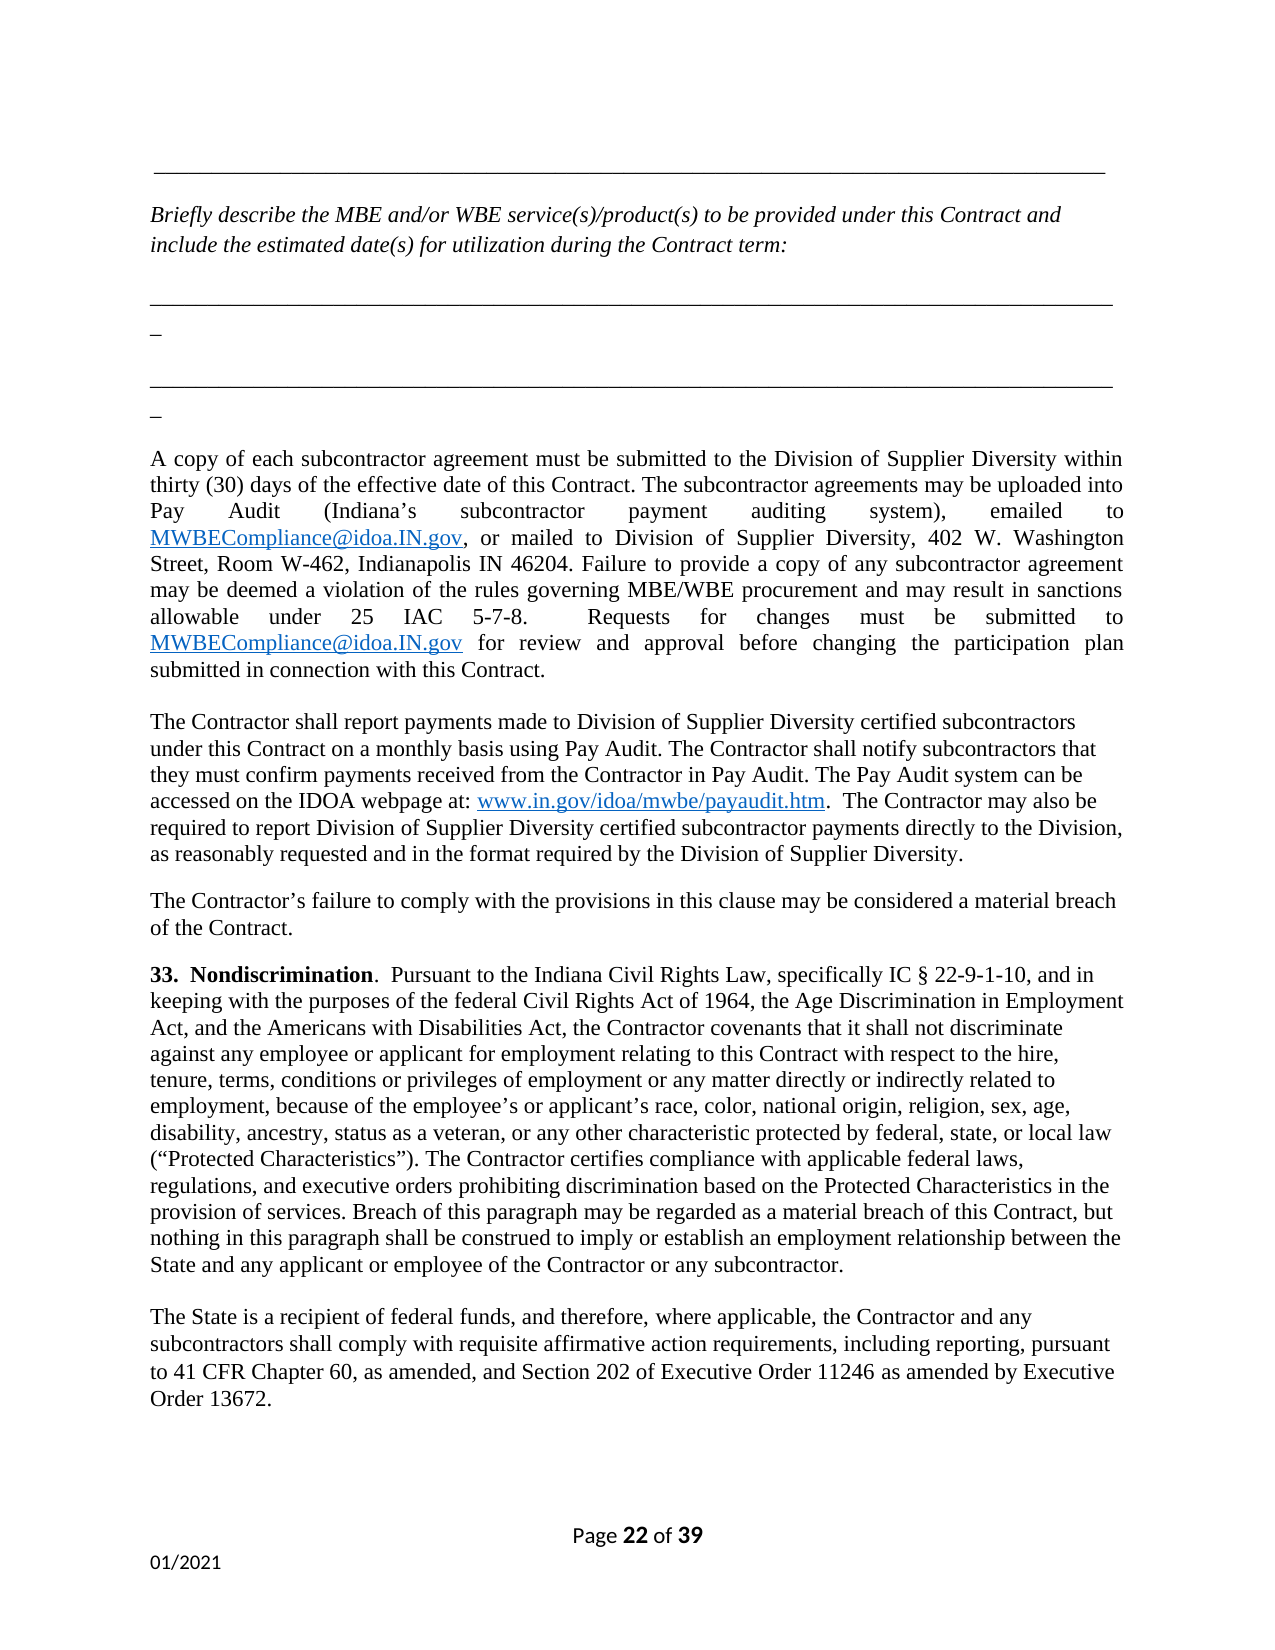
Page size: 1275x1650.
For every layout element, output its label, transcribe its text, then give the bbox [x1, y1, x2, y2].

text A copy of each subcontractor agreement must be submitted to the Division of Supplier Diversity within thirty (30) days of the effective date of this Contract. The subcontractor agreements may be uploaded into Pay Audit (Indiana’s subcontractor payment auditing system), emailed to MWBECompliance@idoa.IN.gov, or mailed to Division of Supplier Diversity, 402 W. Washington Street, Room W-462, Indianapolis IN 46204. Failure to provide a copy of any subcontractor agreement may be deemed a violation of the rules governing MBE/WBE procurement and may result in sanctions allowable under 25 IAC 5-7-8. Requests for changes must be submitted to MWBECompliance@idoa.IN.gov for review and approval before changing the participation plan submitted in connection with this Contract. [150, 445, 1125, 682]
text _____________________________________________________________________________________ [150, 363, 1125, 420]
text 33. Nondiscrimination. Pursuant to the Indiana Civil Rights Law, specifically IC § 22-9-1-10, and in keeping with the purposes of the federal Civil Rights Act of 1964, the Age Discrimination in Employment Act, and the Americans with Disabilities Act, the Contractor covenants that it shall not discriminate against any employee or applicant for employment relating to this Contract with respect to the hire, tenure, terms, conditions or privileges of employment or any matter directly or indirectly related to employment, because of the employee’s or applicant’s race, color, national origin, religion, sex, age, disability, ancestry, status as a veteran, or any other characteristic protected by federal, state, or local law (“Protected Characteristics”). The Contractor certifies compliance with applicable federal laws, regulations, and executive orders prohibiting discrimination based on the Protected Characteristics in the provision of services. Breach of this paragraph may be regarded as a material breach of this Contract, but nothing in this paragraph shall be construed to imply or establish an employment relationship between the State and any applicant or employee of the Contractor or any subcontractor. [150, 961, 1125, 1277]
text Briefly describe the MBE and/or WBE service(s)/product(s) to be provided under this Contract and include the estimated date(s) for utilization during the Contract term: [150, 201, 1125, 258]
text The Contractor’s failure to comply with the provisions in this clause may be considered a material breach of the Contract. [150, 887, 1125, 940]
text _____________________________________________________________________________________ [150, 282, 1125, 339]
text The Contractor shall report payments made to Division of Supplier Diversity certified subcontractors under this Contract on a monthly basis using Pay Audit. The Contractor shall notify subcontractors that they must confirm payments received from the Contractor in Pay Audit. The Pay Audit system can be accessed on the IDOA webpage at: www.in.gov/idoa/mwbe/payaudit.htm. The Contractor may also be required to report Division of Supplier Diversity certified subcontractor payments directly to the Division, as reasonably requested and in the format required by the Division of Supplier Diversity. [150, 708, 1125, 866]
text The State is a recipient of federal funds, and therefore, where applicable, the Contractor and any subcontractors shall comply with requisite affirmative action requirements, including reporting, pursuant to 41 CFR Chapter 60, as amended, and Section 202 of Executive Order 11246 as amended by Executive Order 13672. [150, 1303, 1125, 1411]
text ___________________________________________________________________________________ [150, 150, 1125, 176]
